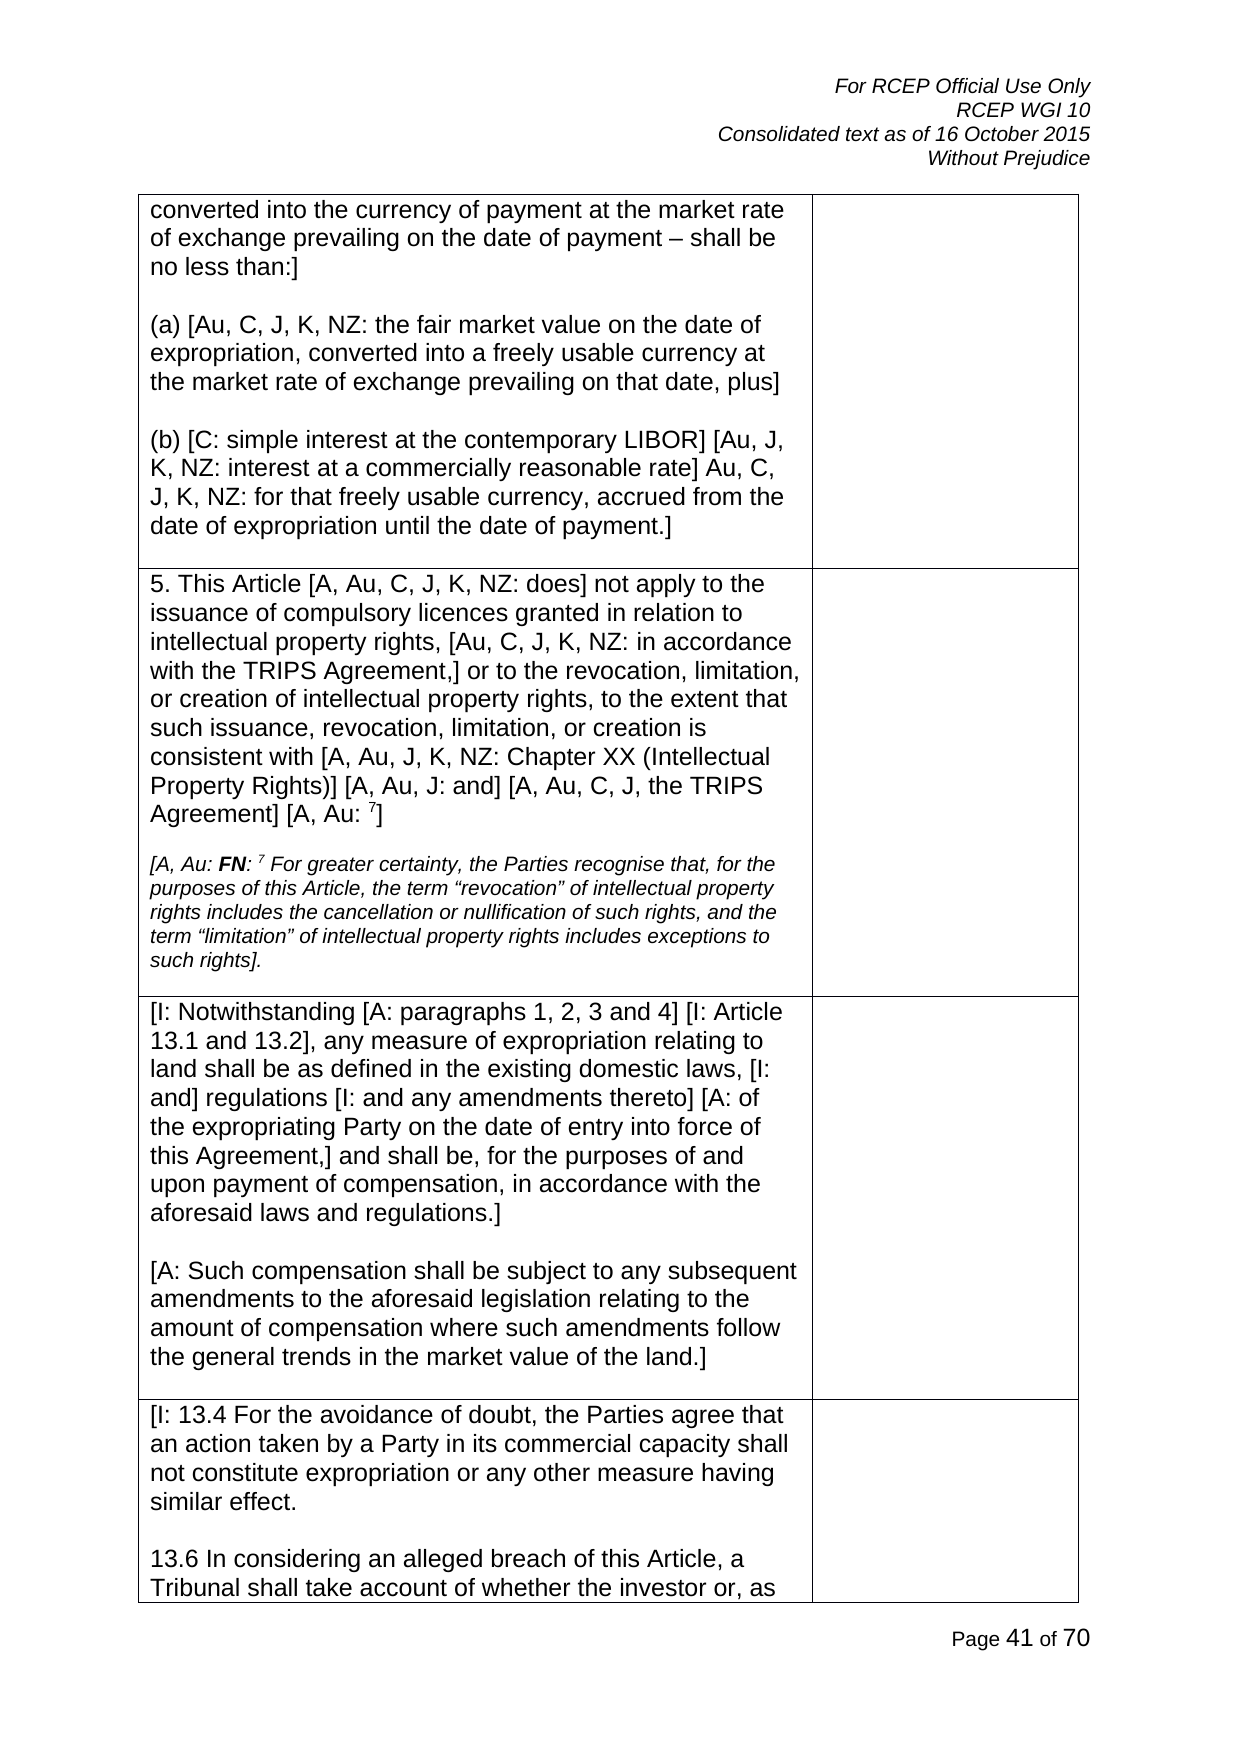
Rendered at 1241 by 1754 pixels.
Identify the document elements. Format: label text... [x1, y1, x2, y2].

table_cell [813, 569, 1078, 996]
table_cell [139, 1400, 812, 1602]
table_cell [813, 195, 1078, 568]
table_cell [813, 1400, 1078, 1602]
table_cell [139, 195, 812, 568]
table_cell [I: Notwithstanding [A: paragraphs 1, 2, 3 and 4] [I: Article 13.1 and 13.2], any measure of expropriation relating to land shall be as defined in the existing domestic laws, [I: and] regulations [I: and any amendments thereto] [A: of the expropriating Party on the date of entry into force of this Agreement,] and shall be, for the purposes of and upon payment of compensation, in accordance with the aforesaid laws and regulations.] [A: Such compensation shall be subject to any subsequent amendments to the aforesaid legislation relating to the amount of compensation where such amendments follow the general trends in the market value of the land.] [139, 997, 812, 1399]
table_cell 5. This Article [A, Au, C, J, K, NZ: does] not apply to the issuance of compulsory licences granted in relation to intellectual property rights, [Au, C, J, K, NZ: in accordance with the TRIPS Agreement,] or to the revocation, limitation, or creation of intellectual property rights, to the extent that such issuance, revocation, limitation, or creation is consistent with [A, Au, J, K, NZ: Chapter XX (Intellectual Property Rights)] [A, Au, J: and] [A, Au, C, J, the TRIPS Agreement] [A, Au: 7] [A, Au: FN: 7 For greater certainty, the Parties recognise that, for the purposes of this Article, the term “revocation” of intellectual property rights includes the cancellation or nullification of such rights, and the term “limitation” of intellectual property rights includes exceptions to such rights]. [139, 569, 812, 996]
table_cell [813, 997, 1078, 1399]
